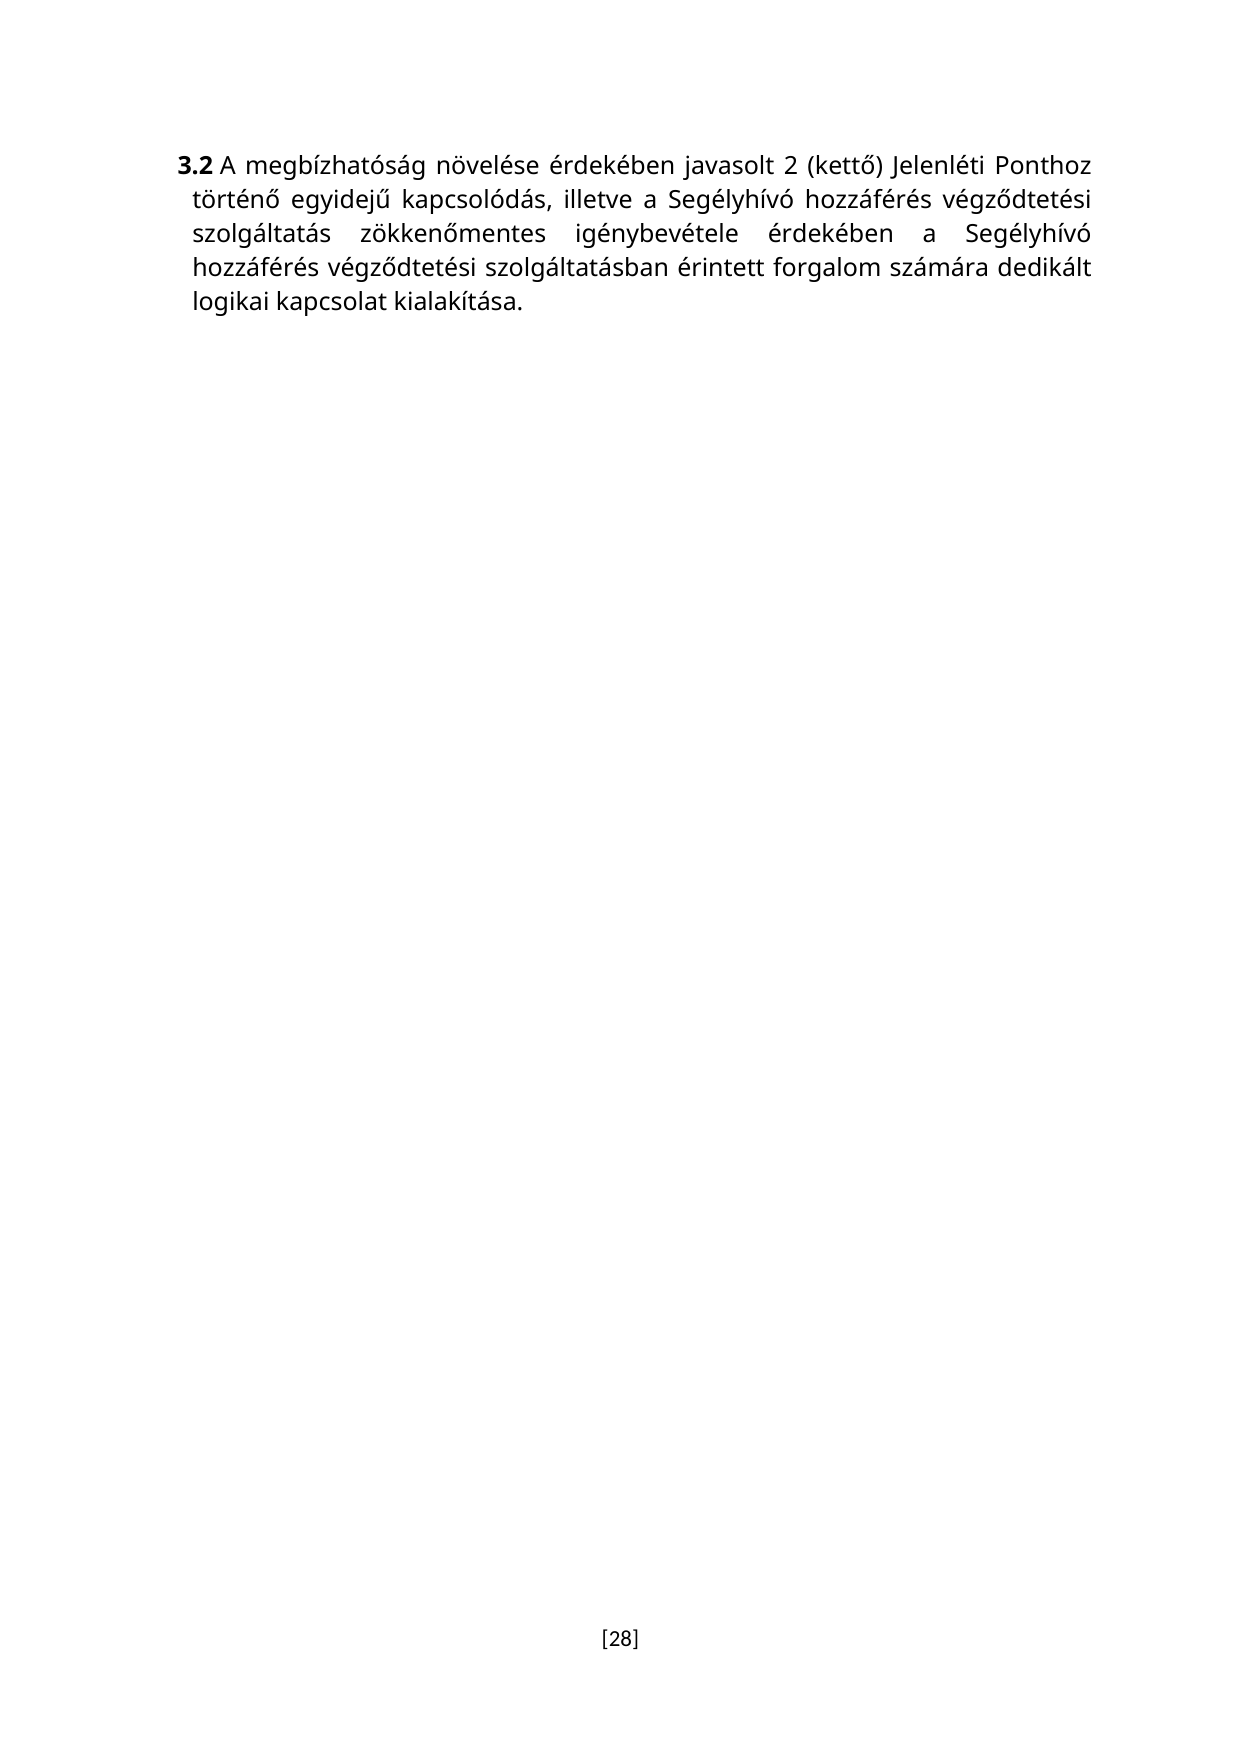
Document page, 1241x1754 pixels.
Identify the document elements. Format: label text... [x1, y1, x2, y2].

text 3.2 A megbízhatóság növelése érdekében javasolt 2 (kettő) Jelenléti Ponthoz történő egyidejű kapcsolódás, illetve a Segélyhívó hozzáférés végződtetési szolgáltatás zökkenőmentes igénybevétele érdekében a Segélyhívó hozzáférés végződtetési szolgáltatásban érintett forgalom számára dedikált logikai kapcsolat kialakítása. [177, 148, 1092, 318]
